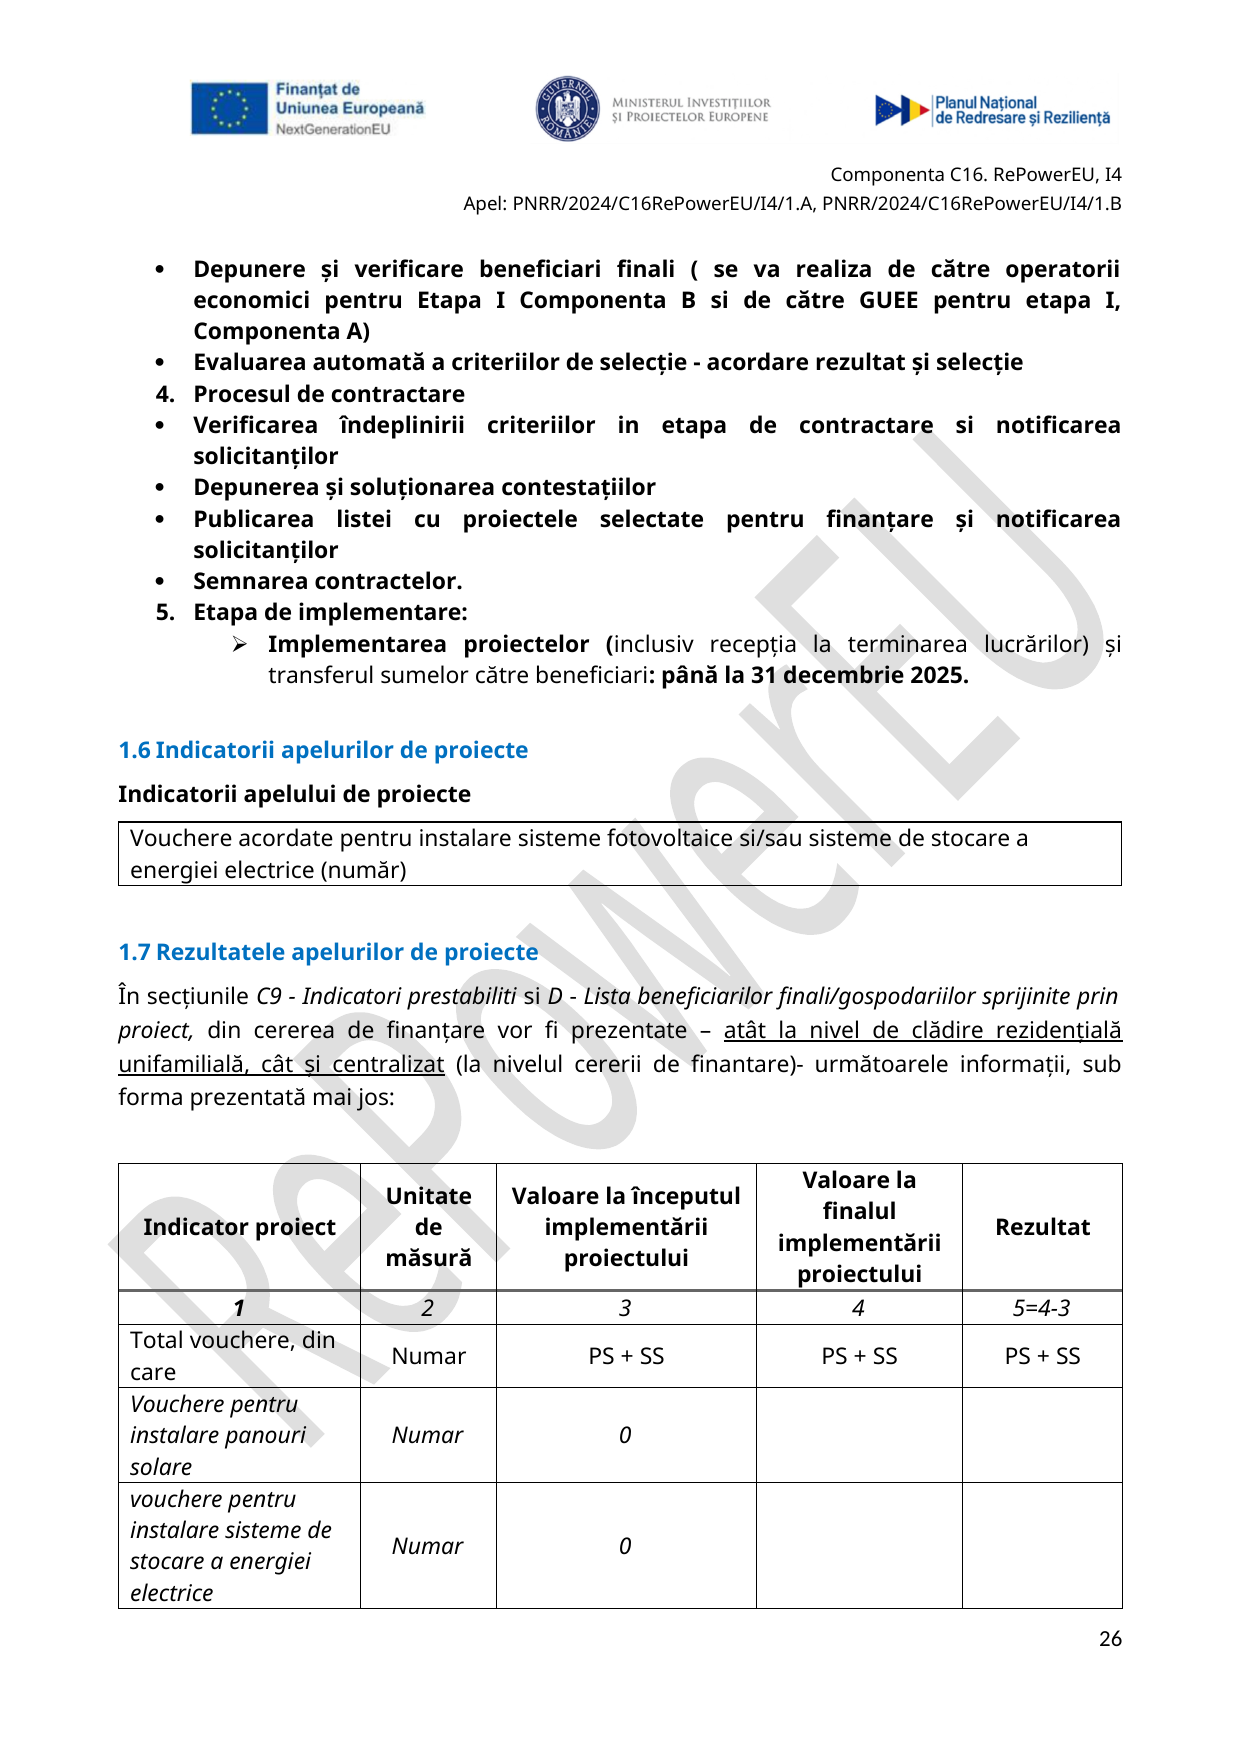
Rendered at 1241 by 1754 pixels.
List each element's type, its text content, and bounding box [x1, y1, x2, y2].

table_cell Total vouchere, din care [119, 1325, 360, 1387]
table_cell Numar [361, 1325, 496, 1387]
table_cell 1 [119, 1292, 360, 1323]
list Implementarea proiectelor (inclusiv recepția la terminarea lucrărilor) și transferul sumelor către beneficiari: până la 31 decembrie 2025. [231, 628, 1122, 690]
table_cell 2 [361, 1292, 496, 1323]
table_cell Vouchere pentru instalare panouri solare [119, 1388, 360, 1482]
list Depunere și verificare beneficiari finali ( se va realiza de către operatorii economici pentru Etapa I Componenta B si de către GUEE pentru etapa I, Componenta A) [156, 253, 1122, 346]
table_cell Numar [361, 1483, 496, 1608]
table_cell PS + SS [757, 1325, 962, 1387]
list Verificarea îndeplinirii criteriilor in etapa de contractare si notificarea solicitanților [156, 409, 1122, 471]
table_header Indicator proiect [119, 1164, 360, 1289]
table_header Valoare la începutul implementării proiectului [497, 1164, 756, 1289]
list Depunerea și soluționarea contestațiilor [156, 471, 1122, 503]
table_cell vouchere pentru instalare sisteme de stocare a energiei electrice [119, 1483, 360, 1608]
table_cell Numar [361, 1388, 496, 1482]
list Procesul de contractare [156, 378, 1122, 409]
text În secțiunile C9 - Indicatori prestabiliti si D - Lista beneficiarilor finali/gospodariilor sprijinite prin proiect, din cererea de finanţare vor fi prezentate – atât la nivel de clădire rezidențială unifamilială, cât și centralizat (la nivelul cererii de finantare)- următoarele informații, sub forma prezentată mai jos: [118, 980, 1122, 1113]
table_header Valoare la finalul implementării proiectului [757, 1164, 962, 1289]
table_cell [757, 1388, 962, 1482]
table_cell 0 [497, 1483, 756, 1608]
list Semnarea contractelor. [156, 565, 1122, 596]
text Indicatorii apelului de proiecte [118, 778, 1122, 809]
list Publicarea listei cu proiectele selectate pentru finanțare și notificarea solicitanților [156, 503, 1122, 565]
table_header Rezultat [963, 1164, 1122, 1289]
table_cell PS + SS [497, 1325, 756, 1387]
table_cell [963, 1388, 1122, 1482]
subtitle Indicatorii apelurilor de proiecte [118, 734, 1122, 765]
table_cell 3 [497, 1292, 756, 1323]
table_cell PS + SS [963, 1325, 1122, 1387]
table_cell [757, 1483, 962, 1608]
table_header Vouchere acordate pentru instalare sisteme fotovoltaice si/sau sisteme de stocare a energiei electrice (număr) [119, 823, 1121, 885]
subtitle Rezultatele apelurilor de proiecte [118, 936, 1122, 968]
table_header Unitate de măsură [361, 1164, 496, 1289]
table_cell 5=4-3 [963, 1292, 1122, 1323]
table_cell 4 [757, 1292, 962, 1323]
picture [182, 73, 1123, 157]
list Evaluarea automată a criteriilor de selecție - acordare rezultat și selecție [156, 346, 1122, 378]
list Etapa de implementare: [156, 596, 1122, 628]
table_cell 0 [497, 1388, 756, 1482]
table_cell [963, 1483, 1122, 1608]
